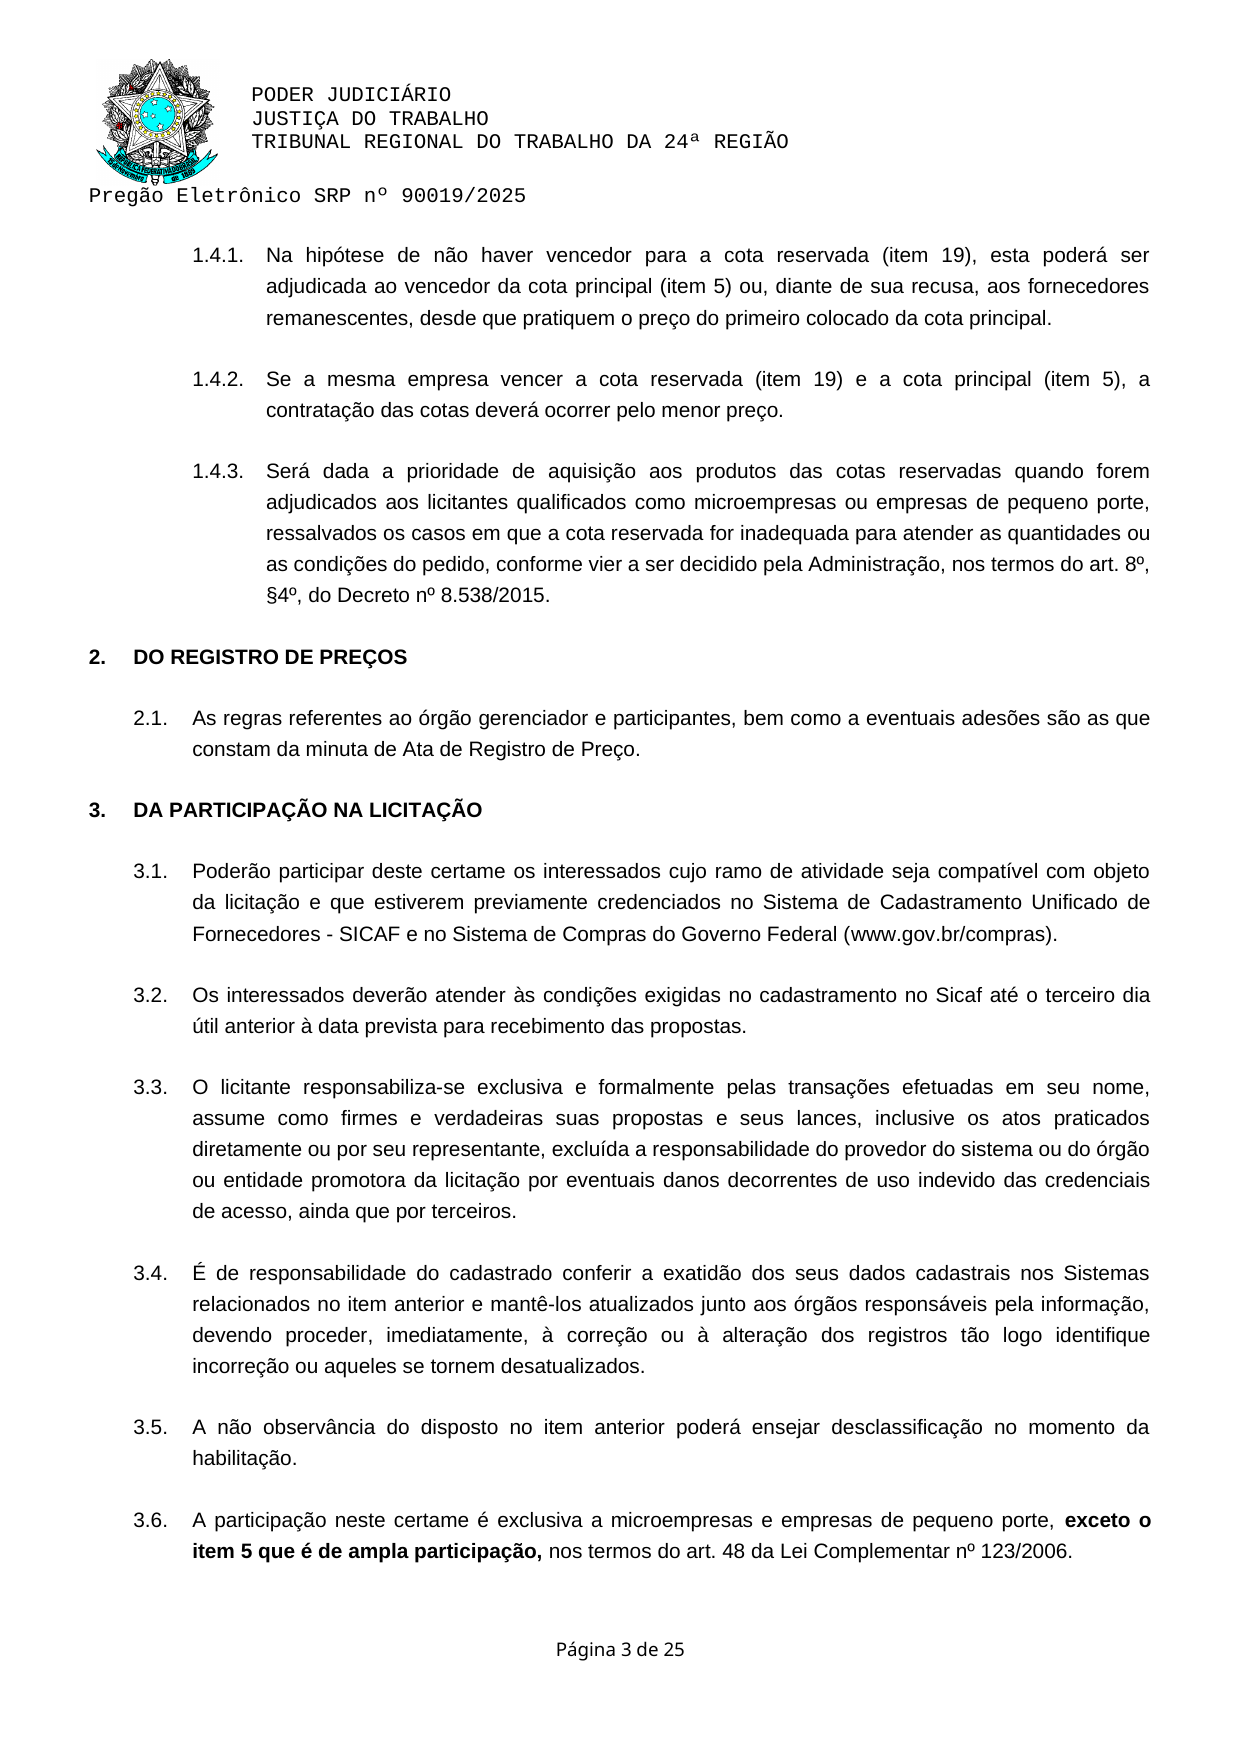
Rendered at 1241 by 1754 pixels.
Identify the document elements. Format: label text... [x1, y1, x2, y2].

text Os interessados deverão atender às condições exigidas no cadastramento no Sicaf até o terceiro dia útil anterior à data prevista para recebimento das propostas. [133, 982, 1152, 1038]
text O licitante responsabiliza-se exclusiva e formalmente pelas transações efetuadas em seu nome, assume como firmes e verdadeiras suas propostas e seus lances, inclusive os atos praticados diretamente ou por seu representante, excluída a responsabilidade do provedor do sistema ou do órgão ou entidade promotora da licitação por eventuais danos decorrentes de uso indevido das credenciais de acesso, ainda que por terceiros. [133, 1075, 1152, 1223]
text As regras referentes ao órgão gerenciador e participantes, bem como a eventuais adesões são as que constam da minuta de Ata de Registro de Preço. [133, 706, 1152, 761]
list Será dada a prioridade de aquisição aos produtos das cotas reservadas quando forem adjudicados aos licitantes qualificados como microempresas ou empresas de pequeno porte, ressalvados os casos em que a cota reservada for inadequada para atender as quantidades ou as condições do pedido, conforme vier a ser decidido pela Administração, nos termos do art. 8º, §4º, do Decreto nº 8.538/2015. [192, 459, 1152, 607]
text A participação neste certame é exclusiva a microempresas e empresas de pequeno porte, exceto o item 5 que é de ampla participação, nos termos do art. 48 da Lei Complementar nº 123/2006. [133, 1507, 1152, 1562]
list Na hipótese de não haver vencedor para a cota reservada (item 19), esta poderá ser adjudicada ao vencedor da cota principal (item 5) ou, diante de sua recusa, aos fornecedores remanescentes, desde que pratiquem o preço do primeiro colocado da cota principal. [192, 243, 1152, 329]
text A não observância do disposto no item anterior poderá ensejar desclassificação no momento da habilitação. [133, 1415, 1152, 1470]
text É de responsabilidade do cadastrado conferir a exatidão dos seus dados cadastrais nos Sistemas relacionados no item anterior e mantê-los atualizados junto aos órgãos responsáveis pela informação, devendo proceder, imediatamente, à correção ou à alteração dos registros tão logo identifique incorreção ou aqueles se tornem desatualizados. [133, 1261, 1152, 1378]
picture [96, 59, 220, 186]
text Poderão participar deste certame os interessados cujo ramo de atividade seja compatível com objeto da licitação e que estiverem previamente credenciados no Sistema de Cadastramento Unificado de Fornecedores - SICAF e no Sistema de Compras do Governo Federal (www.gov.br/compras). [133, 859, 1152, 945]
text DA PARTICIPAÇÃO NA LICITAÇÃO [89, 798, 1152, 822]
text DO REGISTRO DE PREÇOS [89, 644, 1152, 668]
list Se a mesma empresa vencer a cota reservada (item 19) e a cota principal (item 5), a contratação das cotas deverá ocorrer pelo menor preço. [192, 366, 1152, 422]
